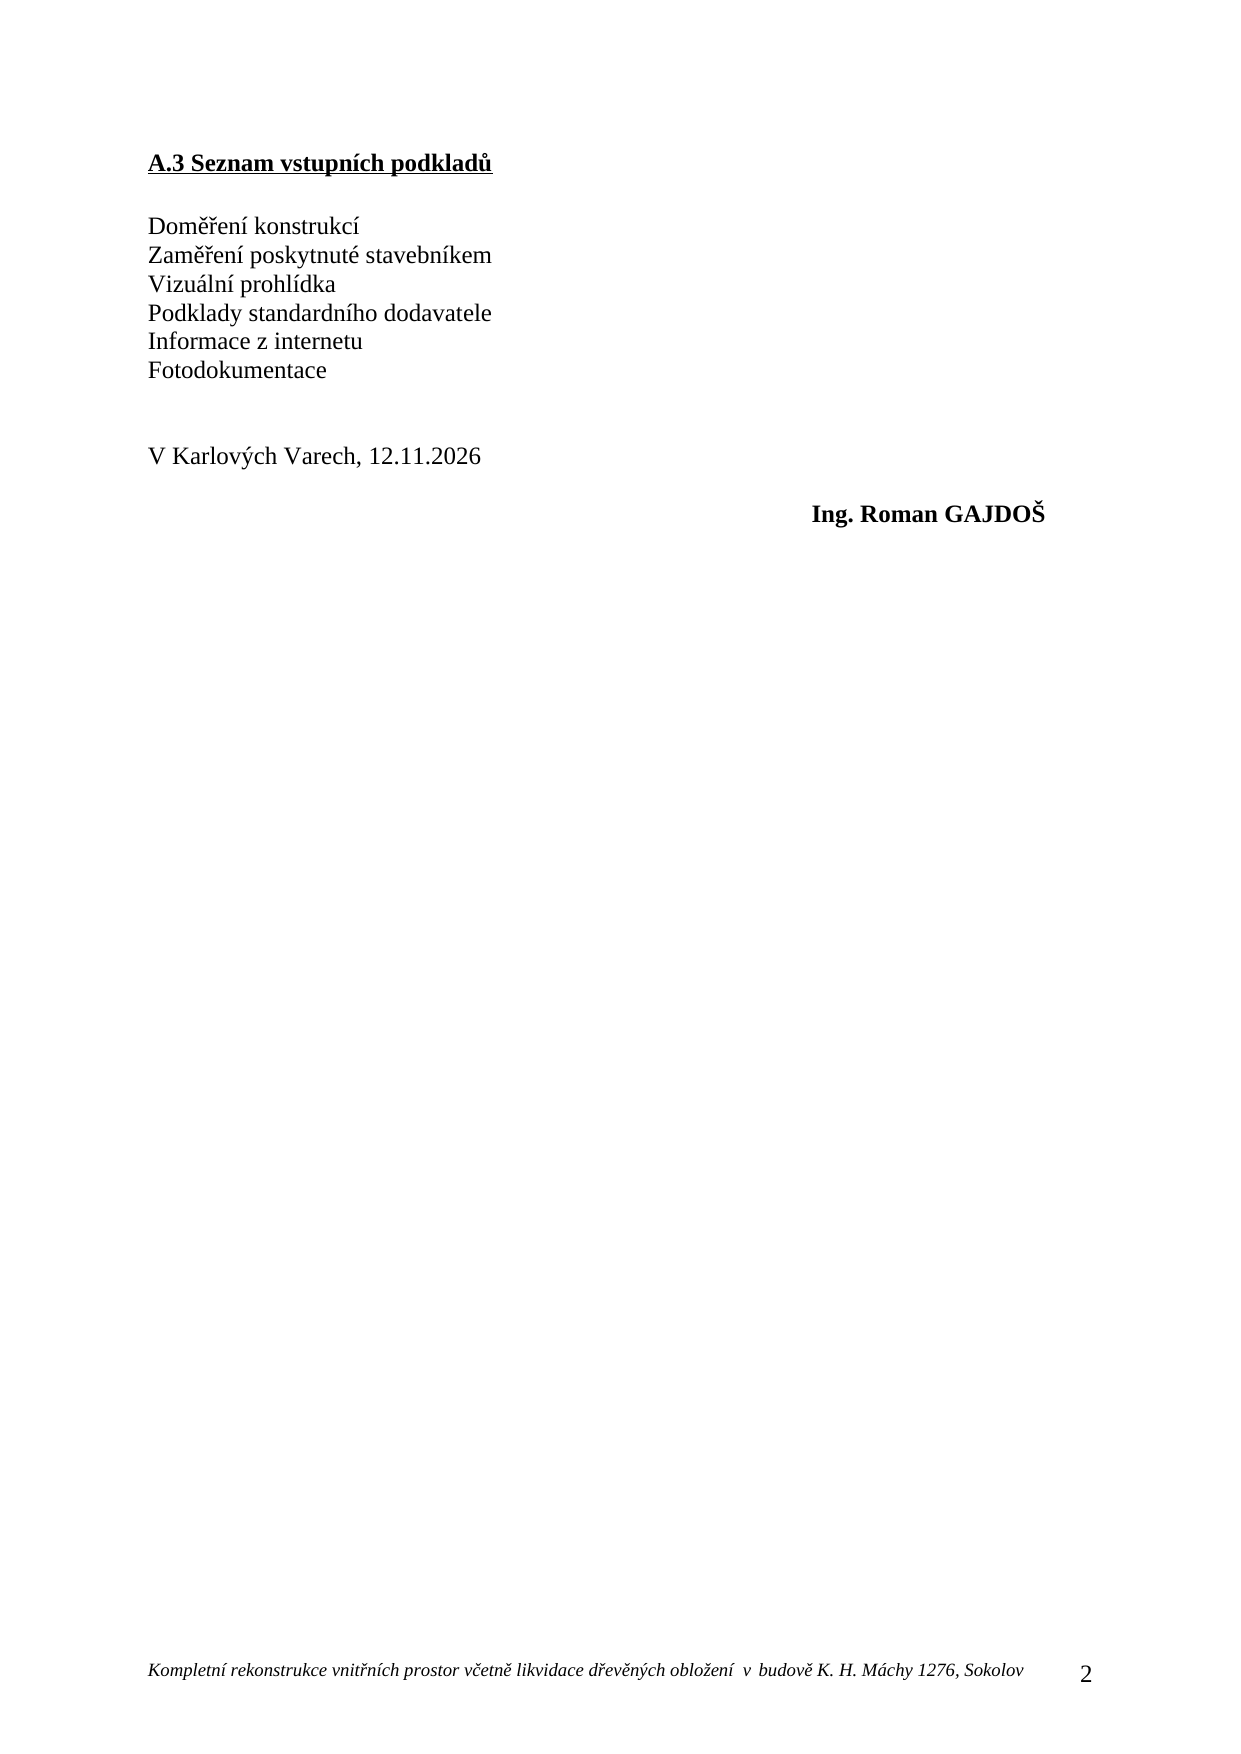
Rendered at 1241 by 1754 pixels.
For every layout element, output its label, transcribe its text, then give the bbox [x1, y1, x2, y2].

text Podklady standardního dodavatele [148, 298, 1093, 326]
text Doměření konstrukcí [148, 211, 1093, 240]
text V Karlových Varech, 16.12.2024 [148, 441, 1093, 470]
text Ing. Roman GAJDOŠ [148, 499, 1093, 528]
text Informace z internetu [148, 326, 1093, 355]
subtitle A.3 Seznam vstupních podkladů [148, 148, 1093, 176]
text Vizuální prohlídka [148, 269, 1093, 298]
text Zaměření poskytnuté stavebníkem [148, 240, 1093, 269]
text Fotodokumentace [148, 355, 1093, 384]
